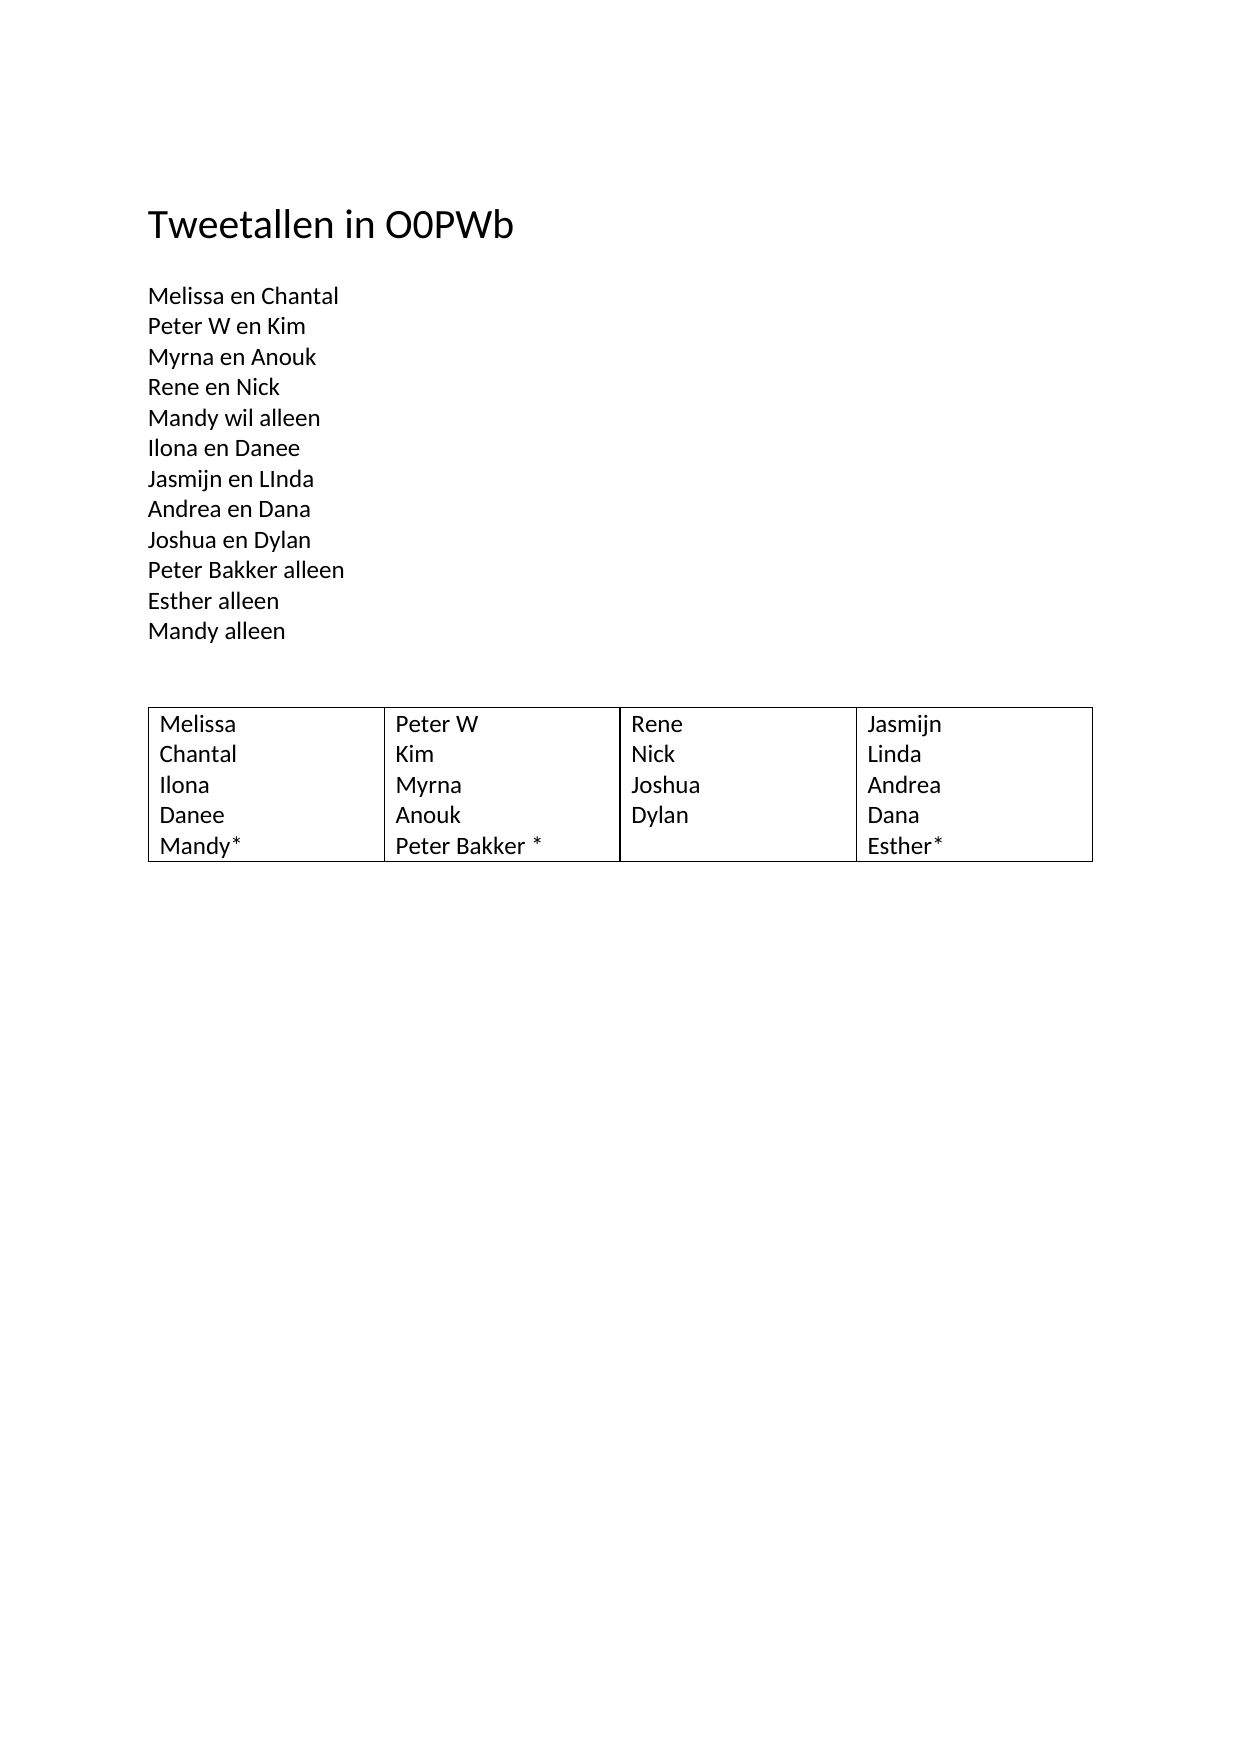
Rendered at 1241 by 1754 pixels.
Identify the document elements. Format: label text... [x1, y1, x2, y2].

text Peter Bakker alleen [148, 554, 1093, 585]
text Peter W en Kim [148, 310, 1093, 341]
text Mandy alleen [148, 616, 1093, 646]
text Ilona en Danee [148, 432, 1093, 463]
text Joshua en Dylan [148, 524, 1093, 554]
text Mandy wil alleen [148, 402, 1093, 432]
table_header Melissa Chantal Ilona Danee Mandy* [149, 708, 384, 861]
text Esther alleen [148, 585, 1093, 616]
text Myrna en Anouk [148, 341, 1093, 371]
text Melissa en Chantal [148, 280, 1093, 310]
text Andrea en Dana [148, 493, 1093, 524]
table_header Peter W Kim Myrna Anouk Peter Bakker * [385, 708, 619, 861]
table_header Jasmijn Linda Andrea Dana Esther* [857, 708, 1092, 861]
text Tweetallen in O0PWb [148, 198, 1093, 249]
text Rene en Nick [148, 371, 1093, 402]
text Jasmijn en LInda [148, 463, 1093, 493]
table_header Rene Nick Joshua Dylan [621, 708, 856, 861]
